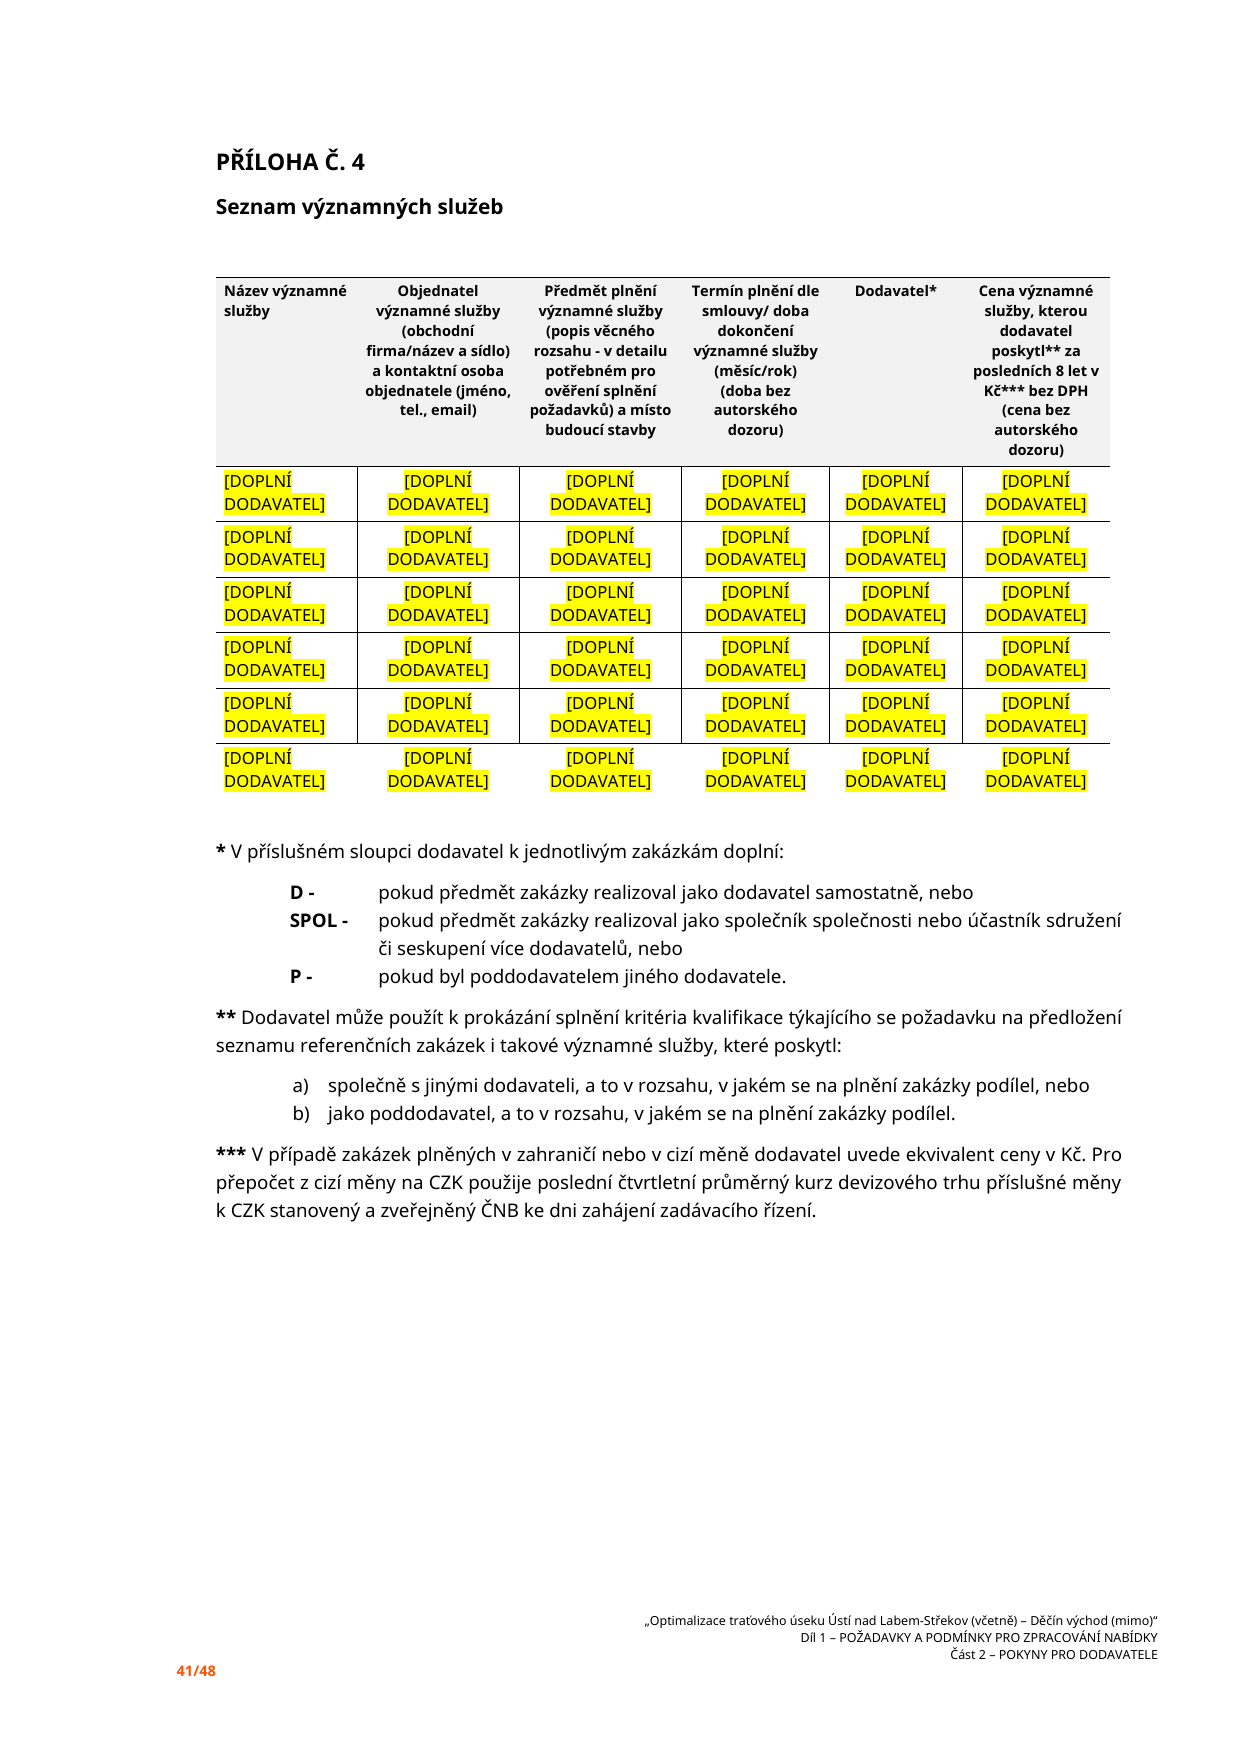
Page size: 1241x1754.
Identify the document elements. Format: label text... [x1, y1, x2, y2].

table_cell [DOPLNÍ DODAVATEL] [520, 689, 681, 743]
table_cell [DOPLNÍ DODAVATEL] [830, 522, 962, 577]
table_cell [DOPLNÍ DODAVATEL] [357, 744, 519, 798]
table_cell [DOPLNÍ DODAVATEL] [963, 467, 1110, 521]
table_cell [DOPLNÍ DODAVATEL] [216, 467, 357, 521]
table_cell [DOPLNÍ DODAVATEL] [963, 633, 1110, 687]
table_cell [DOPLNÍ DODAVATEL] [358, 578, 519, 632]
table_cell [DOPLNÍ DODAVATEL] [682, 522, 829, 577]
text * V příslušném sloupci dodavatel k jednotlivým zakázkám doplní: [216, 839, 1122, 864]
text D - pokud předmět zakázky realizoval jako dodavatel samostatně, nebo [289, 879, 1122, 905]
table_cell [DOPLNÍ DODAVATEL] [520, 578, 681, 632]
table_cell [DOPLNÍ DODAVATEL] [963, 522, 1110, 577]
table_cell [DOPLNÍ DODAVATEL] [216, 578, 357, 632]
table_header Termín plnění dle smlouvy/ doba dokončení významné služby (měsíc/rok) (doba bez autorského dozoru) [682, 278, 829, 466]
table_header Předmět plnění významné služby (popis věcného rozsahu - v detailu potřebném pro ověření splnění požadavků) a místo budoucí stavby [519, 278, 682, 466]
table_cell [DOPLNÍ DODAVATEL] [216, 689, 357, 743]
text Příloha č. 4 [216, 146, 1122, 177]
table_cell [DOPLNÍ DODAVATEL] [216, 522, 357, 577]
text ** Dodavatel může použít k prokázání splnění kritéria kvalifikace týkajícího se požadavku na předložení seznamu referenčních zakázek i takové významné služby, které poskytl: [216, 1004, 1122, 1057]
table_cell [DOPLNÍ DODAVATEL] [962, 744, 1110, 798]
table_cell [DOPLNÍ DODAVATEL] [520, 633, 681, 687]
table_cell [DOPLNÍ DODAVATEL] [358, 633, 519, 687]
table_cell [DOPLNÍ DODAVATEL] [358, 467, 519, 521]
table_cell [DOPLNÍ DODAVATEL] [682, 689, 829, 743]
table_header Cena významné služby, kterou dodavatel poskytl** za posledních 8 let v Kč*** bez DPH (cena bez autorského dozoru) [962, 278, 1110, 466]
table_cell [DOPLNÍ DODAVATEL] [830, 689, 962, 743]
table_header Název významné služby [216, 278, 357, 466]
table_cell [DOPLNÍ DODAVATEL] [963, 689, 1110, 743]
text P - pokud byl poddodavatelem jiného dodavatele. [289, 963, 1122, 989]
table_cell [DOPLNÍ DODAVATEL] [520, 467, 681, 521]
table_cell [DOPLNÍ DODAVATEL] [829, 744, 962, 798]
table_cell [DOPLNÍ DODAVATEL] [682, 633, 829, 687]
text SPOL - pokud předmět zakázky realizoval jako společník společnosti nebo účastník sdružení či seskupení více dodavatelů, nebo [289, 907, 1122, 961]
table_cell [DOPLNÍ DODAVATEL] [830, 633, 962, 687]
table_cell [DOPLNÍ DODAVATEL] [216, 633, 357, 687]
table_cell [DOPLNÍ DODAVATEL] [682, 744, 829, 798]
table_cell [DOPLNÍ DODAVATEL] [682, 467, 829, 521]
table_header Dodavatel* [829, 278, 962, 466]
text Seznam významných služeb [216, 192, 1122, 221]
list společně s jinými dodavateli, a to v rozsahu, v jakém se na plnění zakázky podílel, nebo [292, 1072, 1122, 1098]
text jako poddodavatel, a to v rozsahu, v jakém se na plnění zakázky podílel. [292, 1101, 1122, 1126]
text *** V případě zakázek plněných v zahraničí nebo v cizí měně dodavatel uvede ekvivalent ceny v Kč. Pro přepočet z cizí měny na CZK použije poslední čtvrtletní průměrný kurz devizového trhu příslušné měny k CZK stanovený a zveřejněný ČNB ke dni zahájení zadávacího řízení. [216, 1141, 1122, 1223]
table_cell [DOPLNÍ DODAVATEL] [830, 467, 962, 521]
table_cell [DOPLNÍ DODAVATEL] [963, 578, 1110, 632]
table_cell [DOPLNÍ DODAVATEL] [358, 689, 519, 743]
table_cell [DOPLNÍ DODAVATEL] [682, 578, 829, 632]
table_cell [DOPLNÍ DODAVATEL] [520, 522, 681, 577]
table_cell [DOPLNÍ DODAVATEL] [519, 744, 682, 798]
table_cell [DOPLNÍ DODAVATEL] [216, 744, 357, 798]
table_cell [DOPLNÍ DODAVATEL] [830, 578, 962, 632]
table_header Objednatel významné služby (obchodní firma/název a sídlo) a kontaktní osoba objednatele (jméno, tel., email) [357, 278, 519, 466]
table_cell [DOPLNÍ DODAVATEL] [358, 522, 519, 577]
